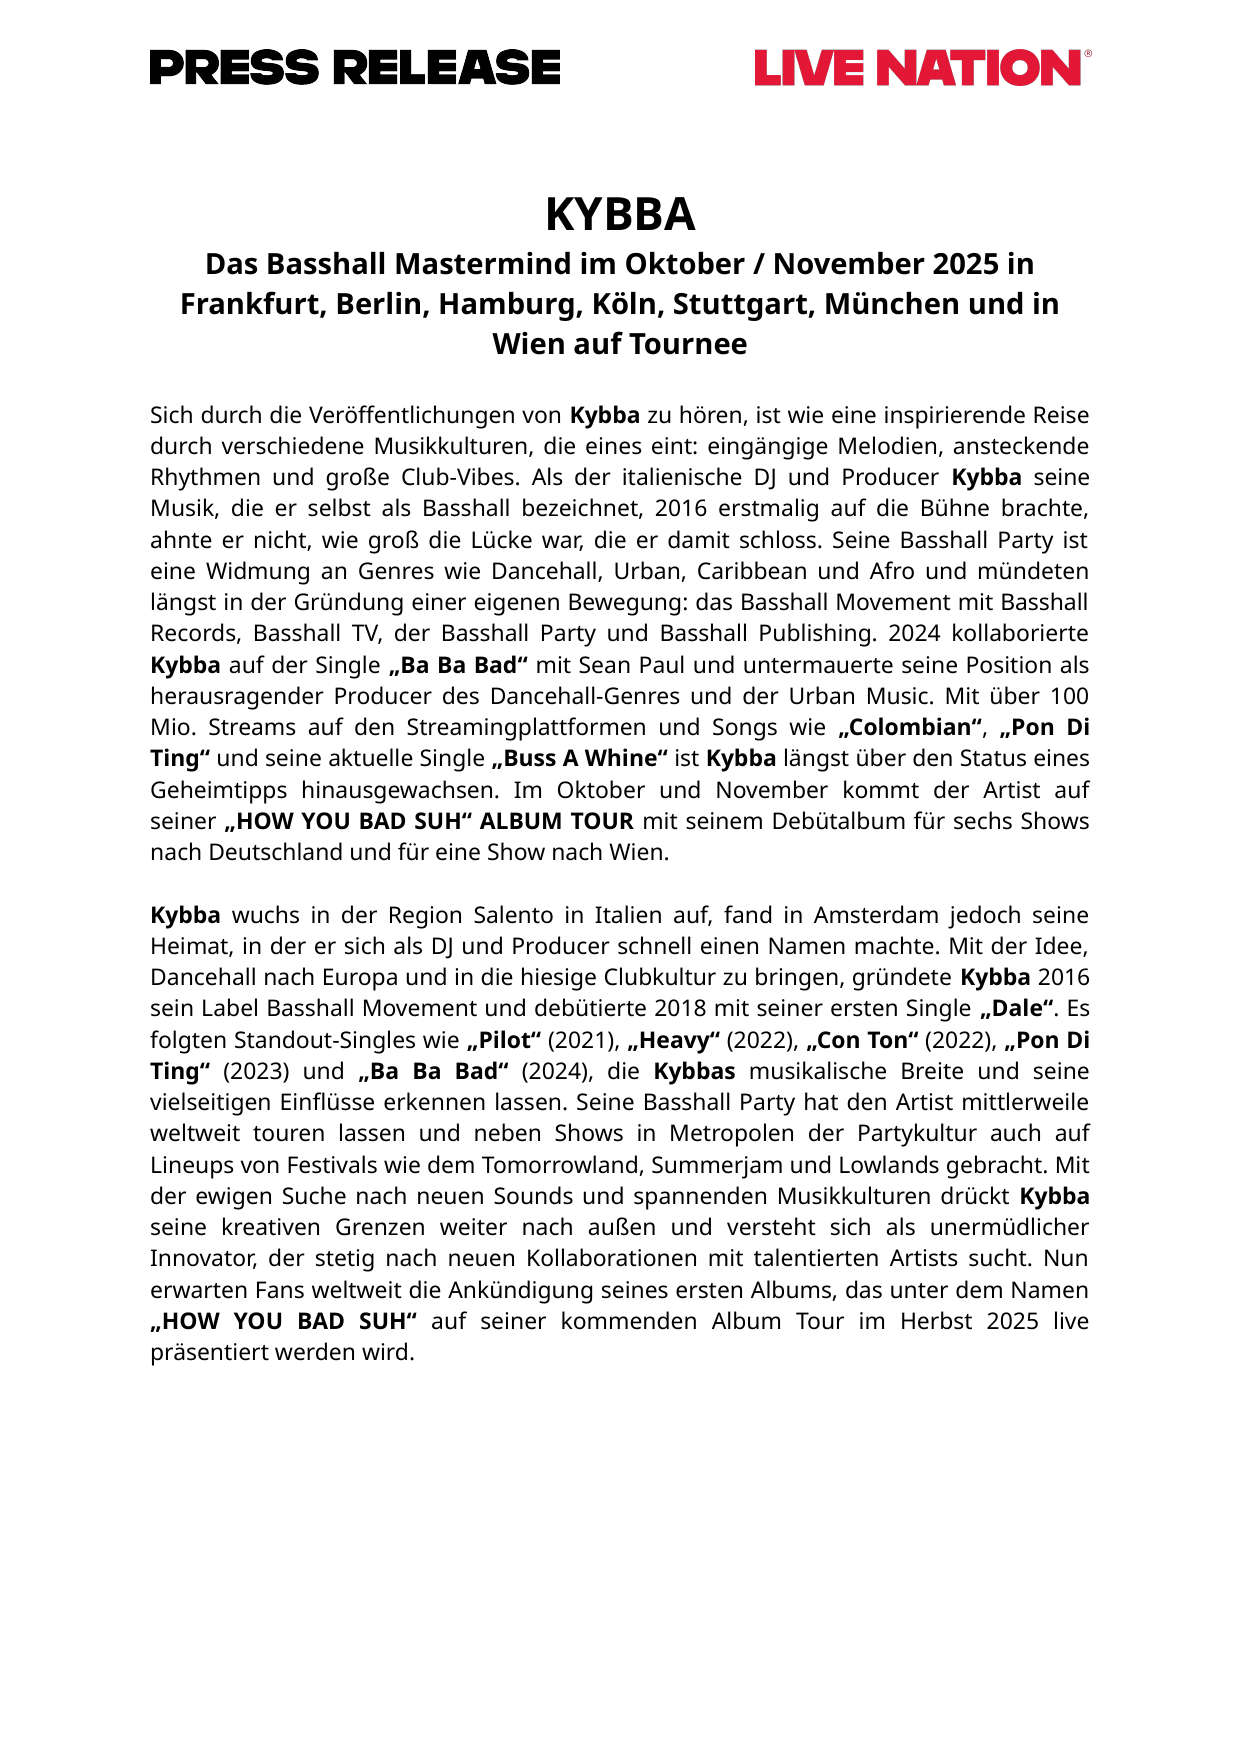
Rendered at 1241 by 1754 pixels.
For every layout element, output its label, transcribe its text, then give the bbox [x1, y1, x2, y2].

text Kybba wuchs in der Region Salento in Italien auf, fand in Amsterdam jedoch seine Heimat, in der er sich als DJ und Producer schnell einen Namen machte. Mit der Idee, Dancehall nach Europa und in die hiesige Clubkultur zu bringen, gründete Kybba 2016 sein Label Basshall Movement und debütierte 2018 mit seiner ersten Single „Dale“. Es folgten Standout-Singles wie „Pilot“ (2021), „Heavy“ (2022), „Con Ton“ (2022), „Pon Di Ting“ (2023) und „Ba Ba Bad“ (2024), die Kybbas musikalische Breite und seine vielseitigen Einflüsse erkennen lassen. Seine Basshall Party hat den Artist mittlerweile weltweit touren lassen und neben Shows in Metropolen der Partykultur auch auf Lineups von Festivals wie dem Tomorrowland, Summerjam und Lowlands gebracht. Mit der ewigen Suche nach neuen Sounds und spannenden Musikkulturen drückt Kybba seine kreativen Grenzen weiter nach außen und versteht sich als unermüdlicher Innovator, der stetig nach neuen Kollaborationen mit talentierten Artists sucht. Nun erwarten Fans weltweit die Ankündigung seines ersten Albums, das unter dem Namen „HOW YOU BAD SUH“ auf seiner kommenden Album Tour im Herbst 2025 live präsentiert werden wird. [150, 899, 1090, 1367]
picture [755, 49, 1092, 86]
text Sich durch die Veröffentlichungen von Kybba zu hören, ist wie eine inspirierende Reise durch verschiedene Musikkulturen, die eines eint: eingängige Melodien, ansteckende Rhythmen und große Club-Vibes. Als der italienische DJ und Producer Kybba seine Musik, die er selbst als Basshall bezeichnet, 2016 erstmalig auf die Bühne brachte, ahnte er nicht, wie groß die Lücke war, die er damit schloss. Seine Basshall Party ist eine Widmung an Genres wie Dancehall, Urban, Caribbean und Afro und mündeten längst in der Gründung einer eigenen Bewegung: das Basshall Movement mit Basshall Records, Basshall TV, der Basshall Party und Basshall Publishing. 2024 kollaborierte Kybba auf der Single „Ba Ba Bad“ mit Sean Paul und untermauerte seine Position als herausragender Producer des Dancehall-Genres und der Urban Music. Mit über 100 Mio. Streams auf den Streamingplattformen und Songs wie „Colombian“, „Pon Di Ting“ und seine aktuelle Single „Buss A Whine“ ist Kybba längst über den Status eines Geheimtipps hinausgewachsen. Im Oktober und November kommt der Artist auf seiner „HOW YOU BAD SUH“ ALBUM TOUR mit seinem Debütalbum für sechs Shows nach Deutschland und für eine Show nach Wien. [150, 399, 1090, 867]
picture [150, 49, 560, 85]
title KYBBA [150, 181, 1090, 244]
text Das Basshall Mastermind im Oktober / November 2025 in Frankfurt, Berlin, Hamburg, Köln, Stuttgart, München und in Wien auf Tournee [150, 244, 1090, 363]
